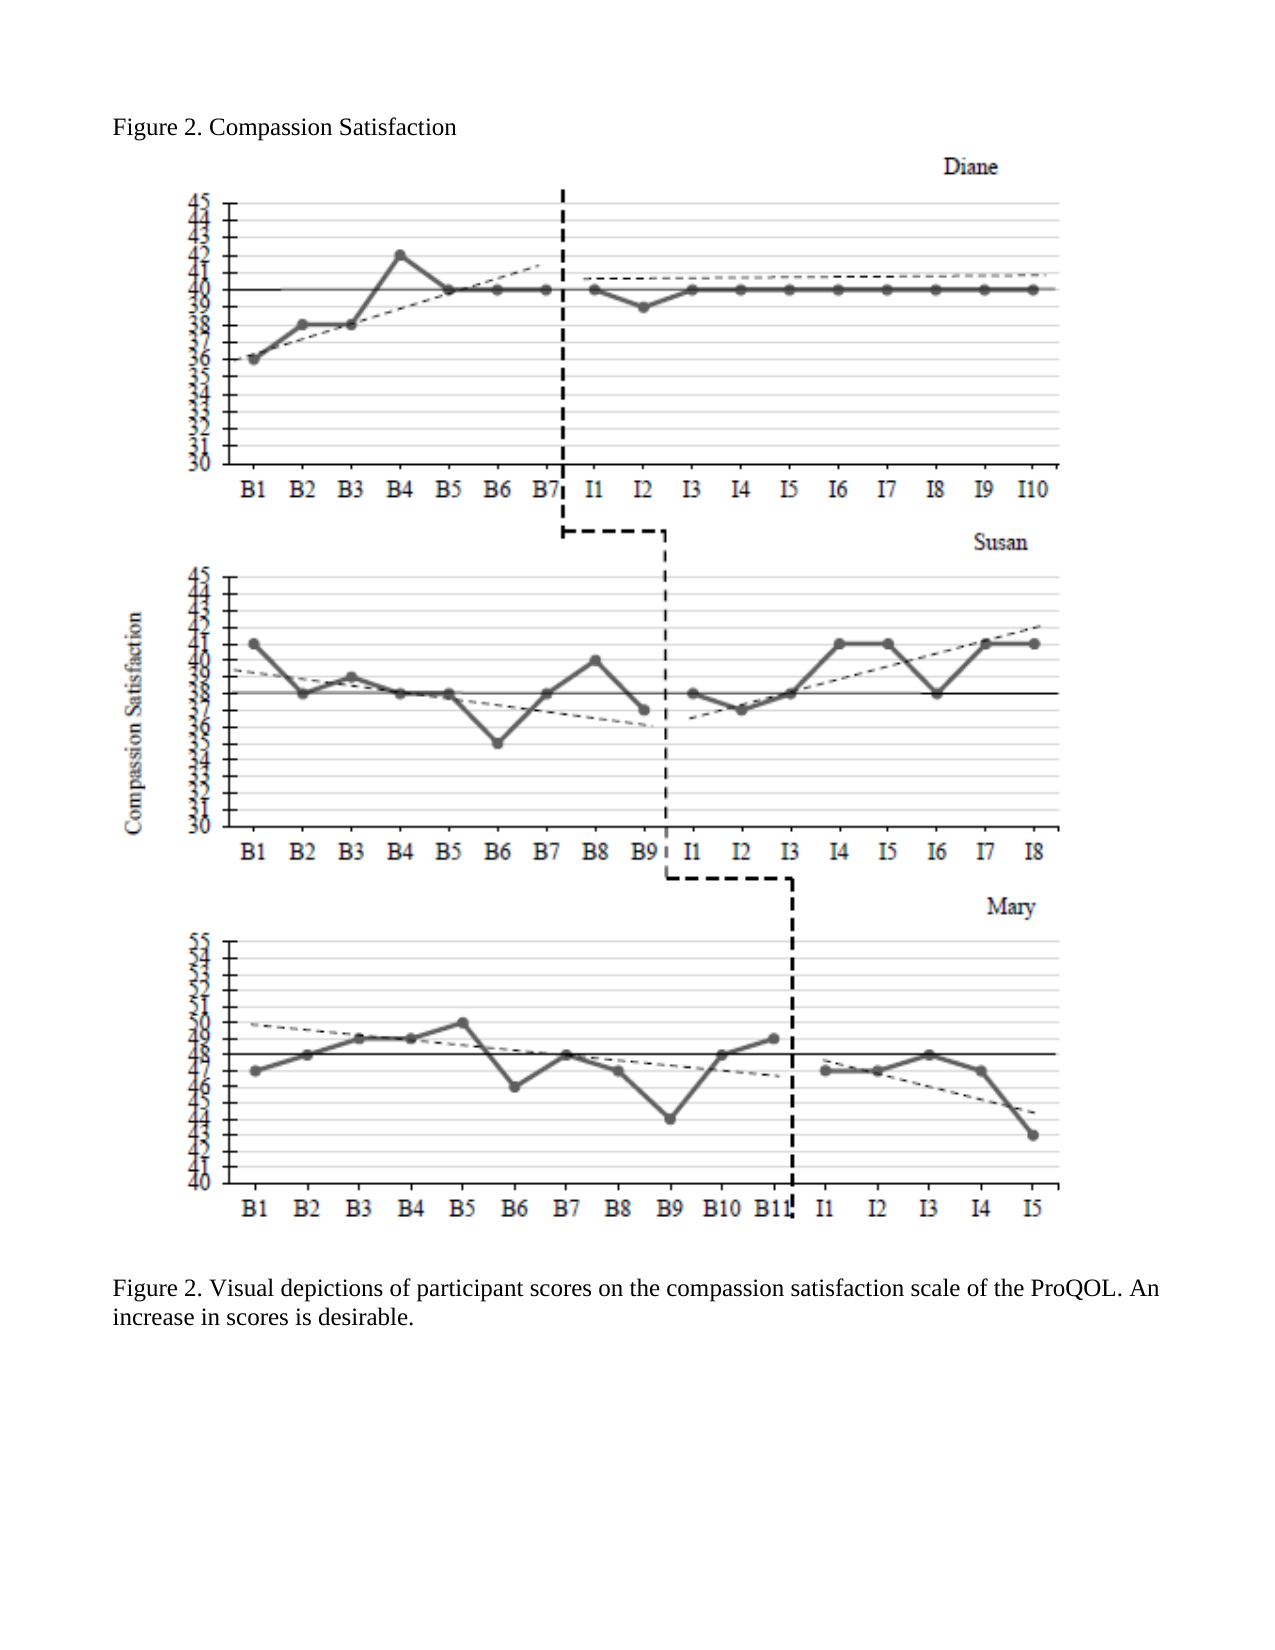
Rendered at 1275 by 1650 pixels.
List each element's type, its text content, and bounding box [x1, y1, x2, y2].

text Figure 2. Visual depictions of participant scores on the compassion satisfaction scale of the ProQOL. An increase in scores is desirable. [112, 1273, 1162, 1331]
text Figure 2. Compassion Satisfaction [112, 112, 1162, 141]
